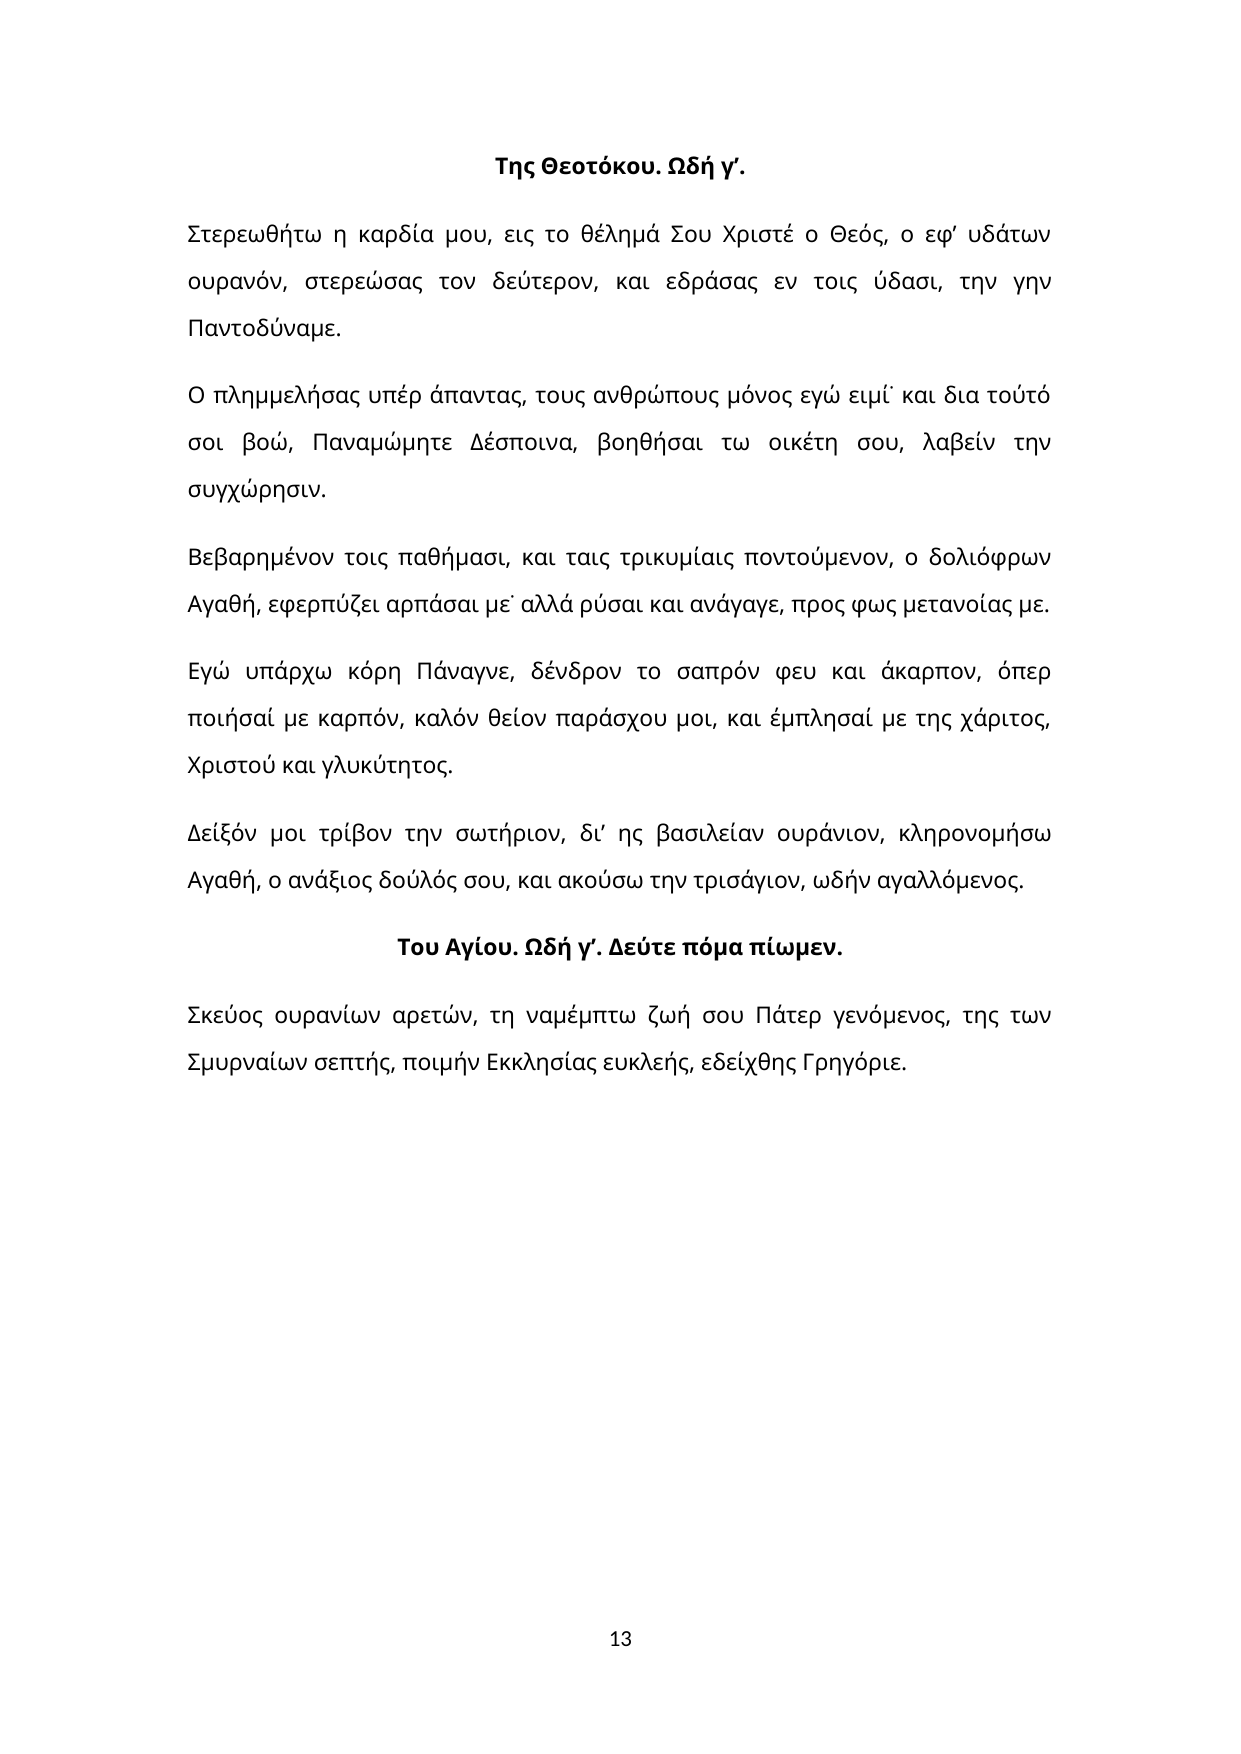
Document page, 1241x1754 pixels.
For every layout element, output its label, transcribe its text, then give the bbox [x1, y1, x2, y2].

text Του Αγίου. Ωδή γ’. Δεύτε πόμα πίωμεν. [187, 931, 1053, 962]
text Της Θεοτόκου. Ωδή γ’. [187, 150, 1053, 181]
text Στερεωθήτω η καρδία μου, εις το θέλημά Σου Χριστέ ο Θεός, ο εφ’ υδάτων ουρανόν, στερεώσας τον δεύτερον, και εδράσας εν τοις ύδασι, την γην Παντοδύναμε. [187, 218, 1053, 343]
text Εγώ υπάρχω κόρη Πάναγνε, δένδρον το σαπρόν φευ και άκαρπον, όπερ ποιήσαί με καρπόν, καλόν θείον παράσχου μοι, και έμπλησαί με της χάριτος, Χριστού και γλυκύτητος. [187, 655, 1053, 780]
text Βεβαρημένον τοις παθήμασι, και ταις τρικυμίαις ποντούμενον, ο δολιόφρων Αγαθή, εφερπύζει αρπάσαι με˙ αλλά ρύσαι και ανάγαγε, προς φως μετανοίας με. [187, 541, 1053, 619]
text Ο πλημμελήσας υπέρ άπαντας, τους ανθρώπους μόνος εγώ ειμί˙ και δια τούτό σοι βοώ, Παναμώμητε Δέσποινα, βοηθήσαι τω οικέτη σου, λαβείν την συγχώρησιν. [187, 379, 1053, 504]
text Δείξόν μοι τρίβον την σωτήριον, δι’ ης βασιλείαν ουράνιον, κληρονομήσω Αγαθή, ο ανάξιος δούλός σου, και ακούσω την τρισάγιον, ωδήν αγαλλόμενος. [187, 817, 1053, 895]
text Σκεύος ουρανίων αρετών, τη ναμέμπτω ζωή σου Πάτερ γενόμενος, της των Σμυρναίων σεπτής, ποιμήν Εκκλησίας ευκλεής, εδείχθης Γρηγόριε. [187, 999, 1053, 1077]
